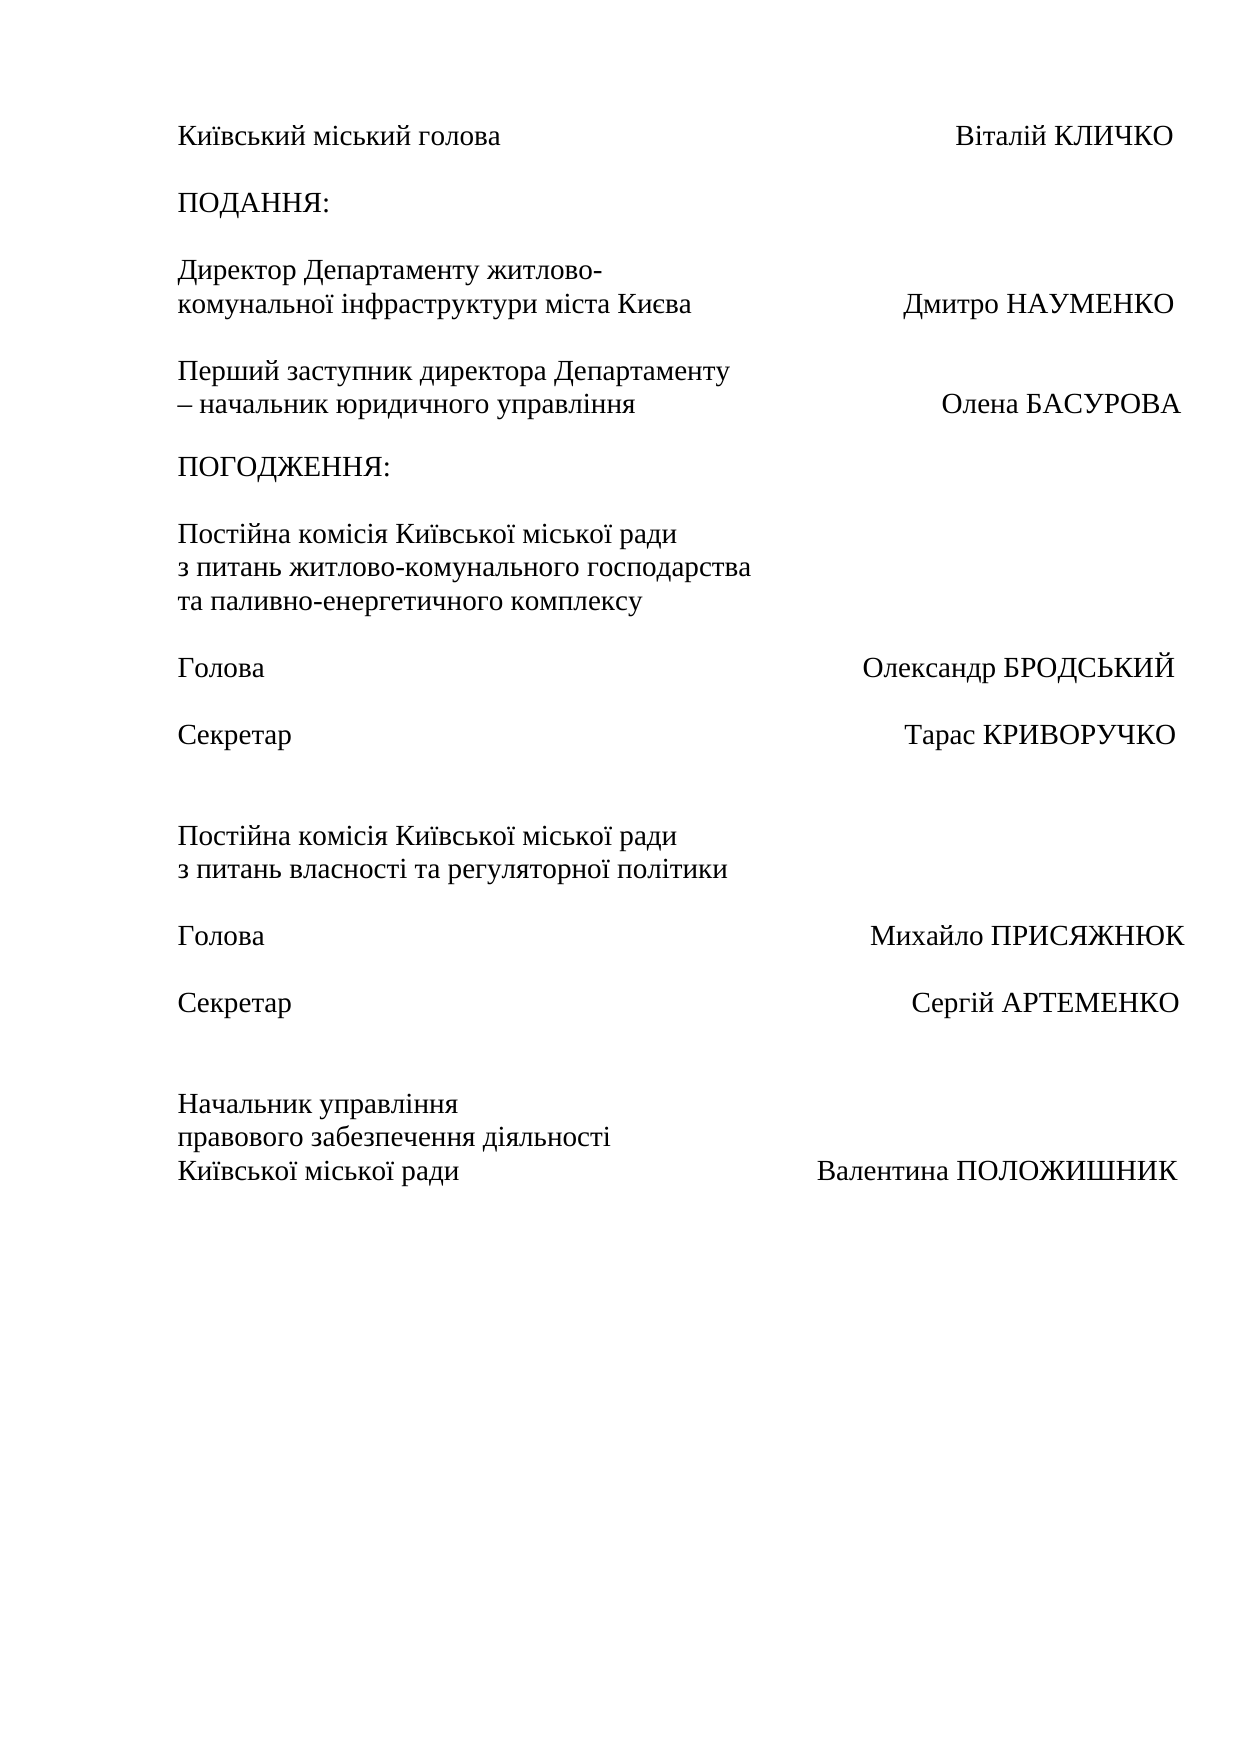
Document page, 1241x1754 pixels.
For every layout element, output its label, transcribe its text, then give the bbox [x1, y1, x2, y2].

text Голова Олександр БРОДСЬКИЙ [177, 650, 1182, 683]
text Голова Михайло ПРИСЯЖНЮК [177, 918, 1192, 952]
text комунальної інфраструктури міста Києва Дмитро НАУМЕНКО [177, 286, 1182, 319]
text Київської міської ради Валентина ПОЛОЖИШНИК [177, 1153, 1181, 1187]
text Секретар Тарас КРИВОРУЧКО [177, 717, 1182, 751]
text Постійна комісія Київської міської ради [177, 818, 1181, 851]
text – начальник юридичного управління Олена БАСУРОВА [177, 386, 1182, 420]
text з питань власності та регуляторної політики [177, 851, 1181, 885]
text Директор Департаменту житлово- [177, 252, 1182, 286]
text правового забезпечення діяльності [177, 1119, 1182, 1153]
text Секретар Сергій АРТЕМЕНКО [177, 985, 1182, 1019]
text Постійна комісія Київської міської ради [177, 516, 1182, 549]
text Перший заступник директора Департаменту [177, 353, 1182, 386]
text з питань житлово-комунального господарства [177, 549, 1182, 583]
text Київський міський голова Віталій КЛИЧКО [177, 118, 1182, 152]
text Начальник управління [177, 1086, 1182, 1119]
text ПОГОДЖЕННЯ: [177, 449, 1182, 482]
text ПОДАННЯ: [177, 185, 1182, 219]
text та паливно-енергетичного комплексу [177, 583, 1182, 616]
